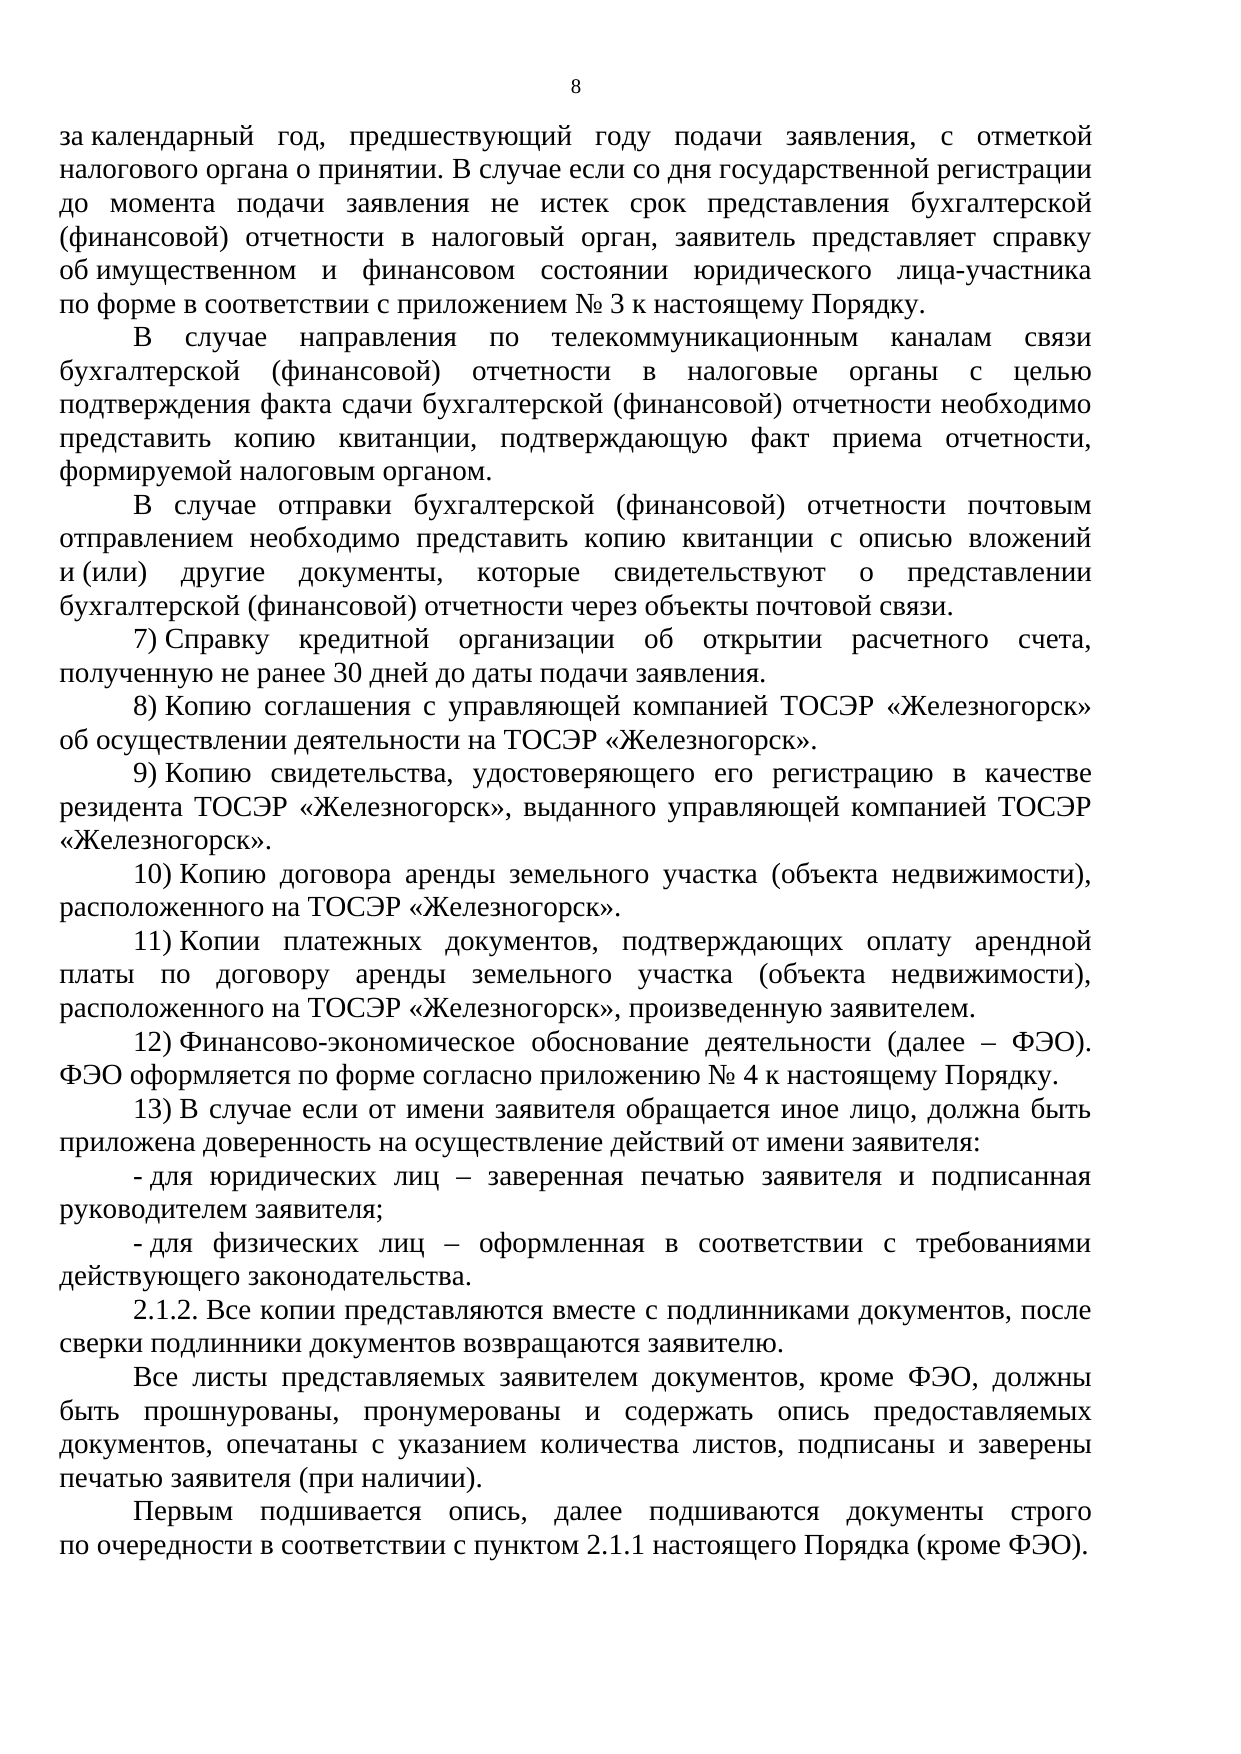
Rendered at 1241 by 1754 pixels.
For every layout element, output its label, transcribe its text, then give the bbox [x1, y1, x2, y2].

text Все листы представляемых заявителем документов, кроме ФЭО, должны быть прошнурованы, пронумерованы и содержать опись предоставляемых документов, опечатаны с указанием количества листов, подписаны и заверены печатью заявителя (при наличии). [59, 1359, 1092, 1493]
text В случае направления по телекоммуникационным каналам связи бухгалтерской (финансовой) отчетности в налоговые органы с целью подтверждения факта сдачи бухгалтерской (финансовой) отчетности необходимо представить копию квитанции, подтверждающую факт приема отчетности, формируемой налоговым органом. [59, 319, 1092, 487]
text - для юридических лиц – заверенная печатью заявителя и подписанная руководителем заявителя; [59, 1158, 1092, 1225]
text 2.1.2. Все копии представляются вместе с подлинниками документов, после сверки подлинники документов возвращаются заявителю. [59, 1292, 1092, 1359]
text Первым подшивается опись, далее подшиваются документы строго по очередности в соответствии с пунктом 2.1.1 настоящего Порядка (кроме ФЭО). [59, 1493, 1092, 1560]
text 7) Справку кредитной организации об открытии расчетного счета, полученную не ранее 30 дней до даты подачи заявления. [59, 621, 1092, 688]
text В случае отправки бухгалтерской (финансовой) отчетности почтовым отправлением необходимо представить копию квитанции с описью вложений и (или) другие документы, которые свидетельствуют о представлении бухгалтерской (финансовой) отчетности через объекты почтовой связи. [59, 487, 1092, 621]
text 12) Финансово-экономическое обоснование деятельности (далее – ФЭО). ФЭО оформляется по форме согласно приложению № 4 к настоящему Порядку. [59, 1024, 1092, 1091]
text 10) Копию договора аренды земельного участка (объекта недвижимости), расположенного на ТОСЭР «Железногорск». [59, 856, 1092, 923]
text - для физических лиц – оформленная в соответствии с требованиями действующего законодательства. [59, 1225, 1092, 1292]
text 9) Копию свидетельства, удостоверяющего его регистрацию в качестве резидента ТОСЭР «Железногорск», выданного управляющей компанией ТОСЭР «Железногорск». [59, 755, 1092, 856]
text 13) В случае если от имени заявителя обращается иное лицо, должна быть приложена доверенность на осуществление действий от имени заявителя: [59, 1091, 1092, 1158]
text 11) Копии платежных документов, подтверждающих оплату арендной платы по договору аренды земельного участка (объекта недвижимости), расположенного на ТОСЭР «Железногорск», произведенную заявителем. [59, 923, 1092, 1024]
text 8) Копию соглашения с управляющей компанией ТОСЭР «Железногорск» об осуществлении деятельности на ТОСЭР «Железногорск». [59, 688, 1092, 755]
